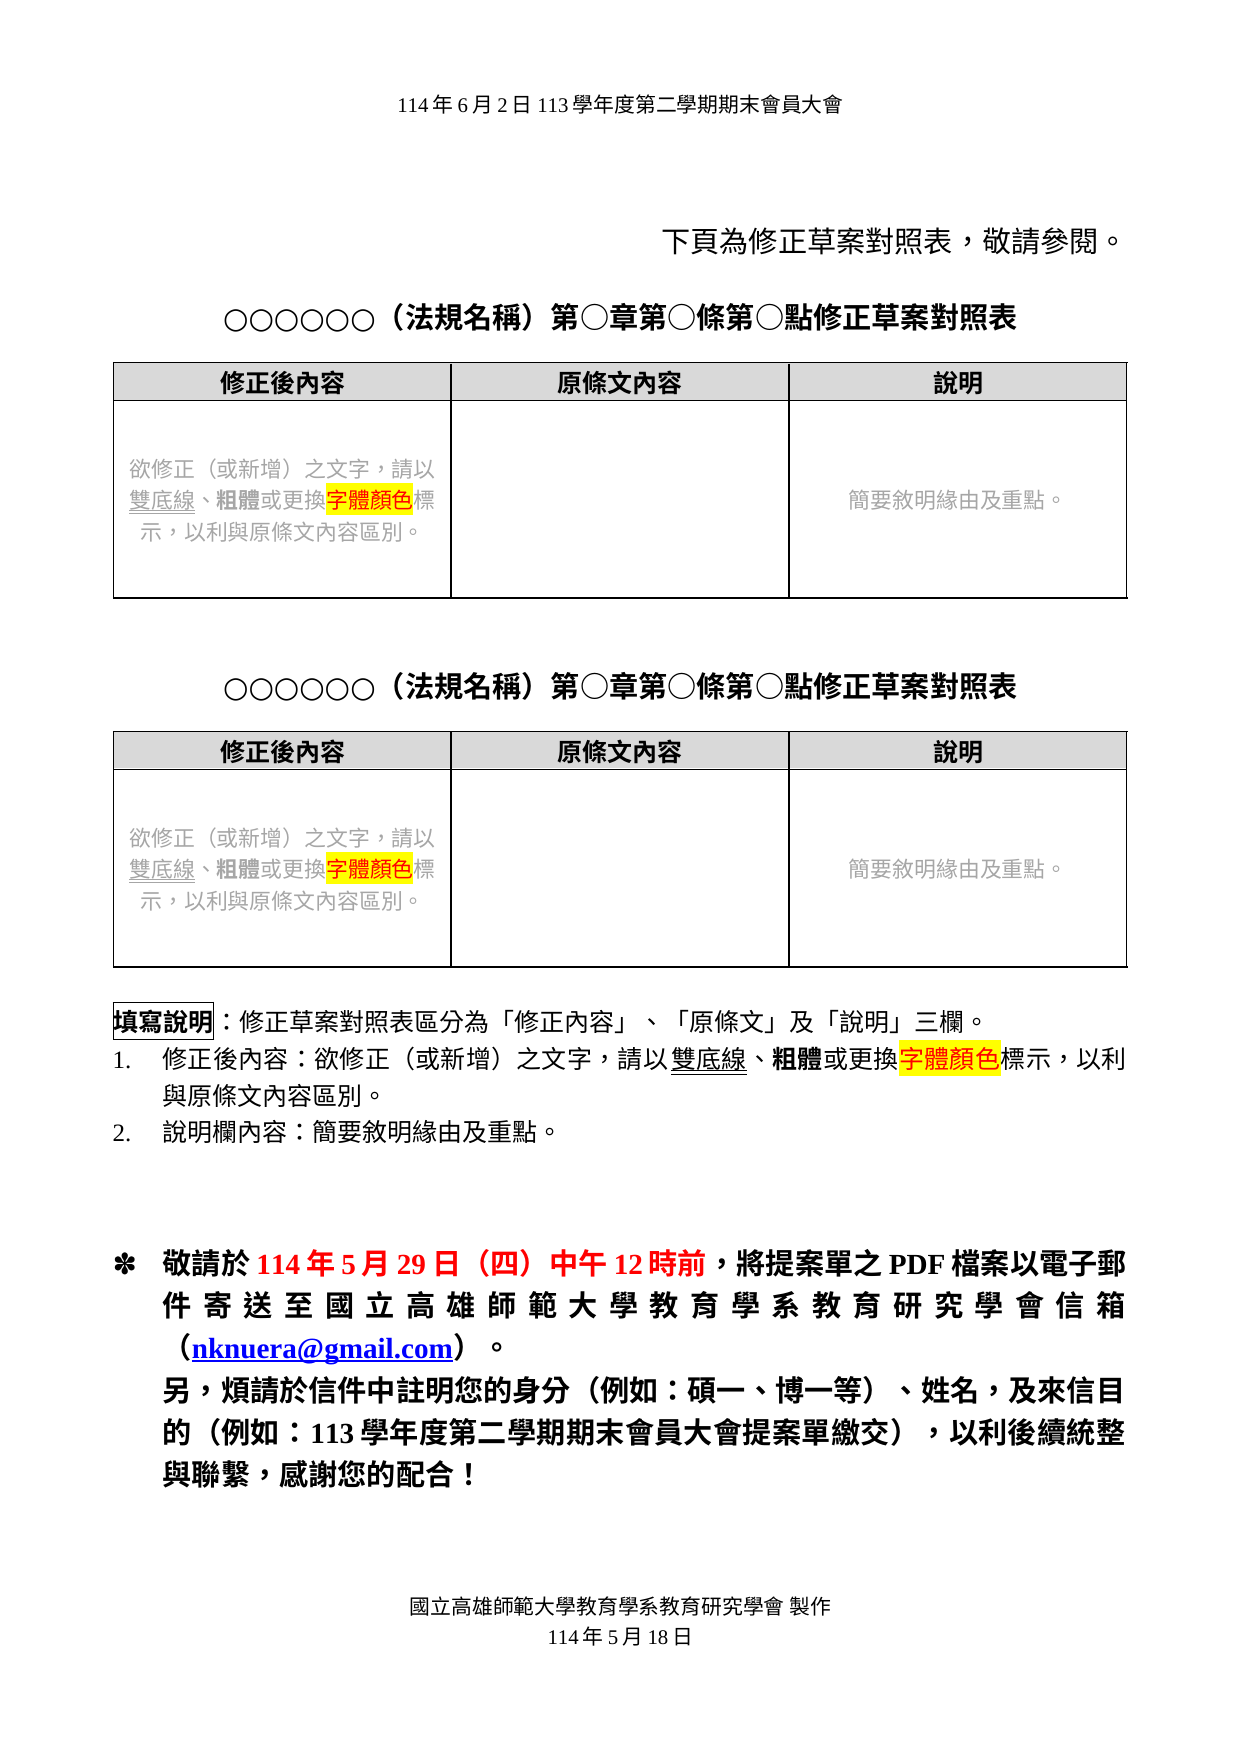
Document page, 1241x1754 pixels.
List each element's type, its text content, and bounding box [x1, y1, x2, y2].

table_cell [452, 770, 788, 966]
table_cell 簡要敘明緣由及重點。 [790, 401, 1126, 597]
list 說明欄內容：簡要敘明緣由及重點。 [112, 1112, 1128, 1149]
text ○○○○○○（法規名稱）第○章第○條第○點修正草案對照表 [112, 294, 1128, 337]
text 填寫說明：修正草案對照表區分為「修正內容」、「原條文」及「說明」三欄。 [214, 1002, 1128, 1040]
table_header 原條文內容 [452, 363, 789, 400]
table_header 原條文內容 [452, 732, 788, 768]
list 敬請於114年5月29日（四）中午12時前，將提案單之PDF檔案以電子郵件寄送至國立高雄師範大學教育學系教育研究學會信箱（nknuera@gmail.com）。 [112, 1240, 1128, 1367]
text ○○○○○○（法規名稱）第○章第○條第○點修正草案對照表 [112, 663, 1128, 706]
table_header 說明 [790, 732, 1126, 768]
table_header 修正後內容 [114, 363, 451, 400]
table_cell 簡要敘明緣由及重點。 [790, 770, 1126, 966]
table_header 修正後內容 [114, 732, 450, 768]
list 修正後內容：欲修正（或新增）之文字，請以雙底線、粗體或更換字體顏色標示，以利與原條文內容區別。 [112, 1040, 1128, 1112]
text 下頁為修正草案對照表，敬請參閱。 [112, 218, 1128, 260]
table_header 說明 [790, 363, 1126, 400]
table_cell 欲修正（或新增）之文字，請以雙底線、粗體或更換字體顏色標示，以利與原條文內容區別。 [114, 770, 450, 966]
list 另，煩請於信件中註明您的身分（例如：碩一、博一等）、姓名，及來信目的（例如：113學年度第二學期期末會員大會提案單繳交），以利後續統整與聯繫，感謝您的配合！ [162, 1367, 1128, 1494]
table_cell [452, 401, 788, 597]
table_cell 欲修正（或新增）之文字，請以雙底線、粗體或更換字體顏色標示，以利與原條文內容區別。 [114, 401, 450, 597]
